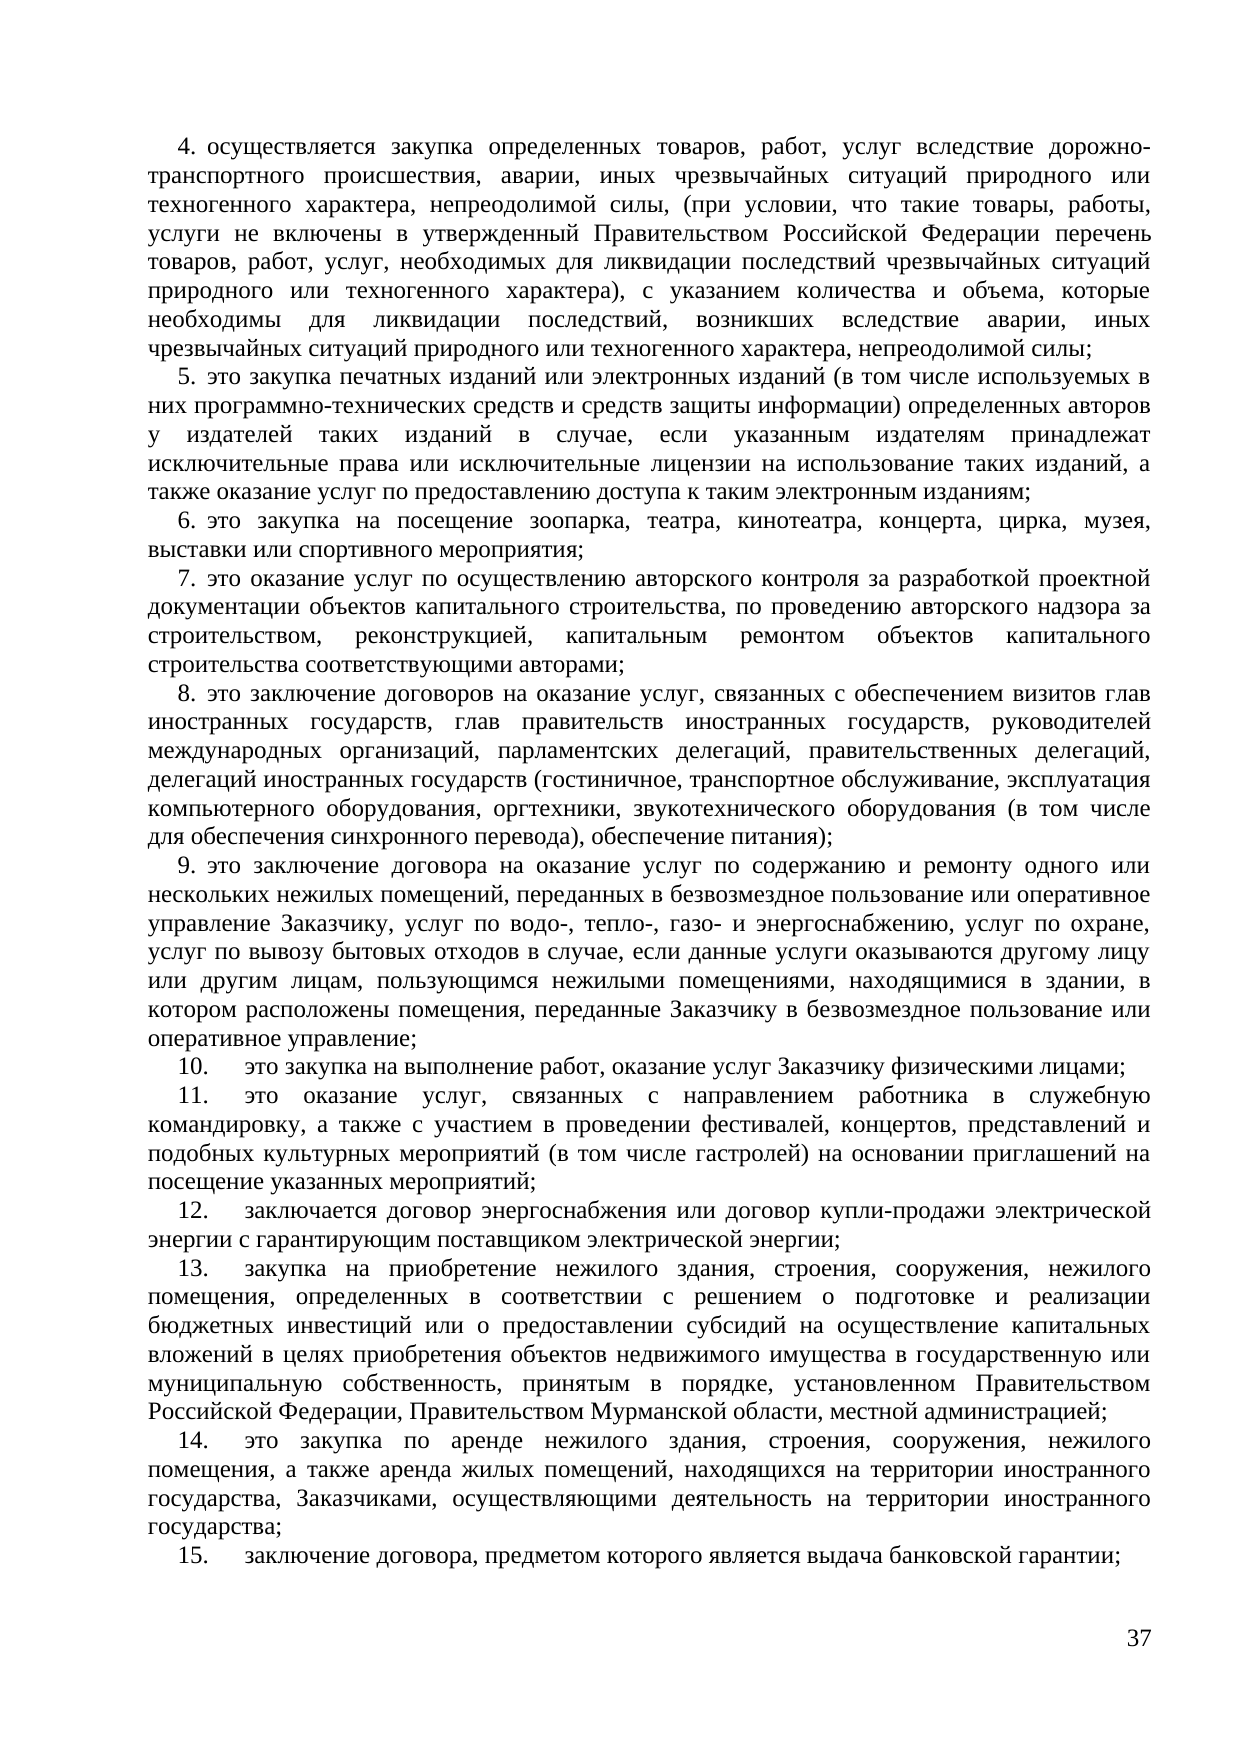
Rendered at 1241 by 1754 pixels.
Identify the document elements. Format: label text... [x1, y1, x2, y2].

list закупка на приобретение нежилого здания, строения, сооружения, нежилого помещения, определенных в соответствии с решением о подготовке и реализации бюджетных инвестиций или о предоставлении субсидий на осуществление капитальных вложений в целях приобретения объектов недвижимого имущества в государственную или муниципальную собственность, принятым в порядке, установленном Правительством Российской Федерации, Правительством Мурманской области, местной администрацией; [148, 1253, 1152, 1425]
list это оказание услуг по осуществлению авторского контроля за разработкой проектной документации объектов капитального строительства, по проведению авторского надзора за строительством, реконструкцией, капитальным ремонтом объектов капитального строительства соответствующими авторами; [148, 563, 1152, 678]
list заключение договора, предметом которого является выдача банковской гарантии; [148, 1540, 1152, 1569]
list это закупка на выполнение работ, оказание услуг Заказчику физическими лицами; [148, 1051, 1152, 1080]
list это закупка по аренде нежилого здания, строения, сооружения, нежилого помещения, а также аренда жилых помещений, находящихся на территории иностранного государства, Заказчиками, осуществляющими деятельность на территории иностранного государства; [148, 1425, 1152, 1540]
list осуществляется закупка определенных товаров, работ, услуг вследствие дорожно-транспортного происшествия, аварии, иных чрезвычайных ситуаций природного или техногенного характера, непреодолимой силы, (при условии, что такие товары, работы, услуги не включены в утвержденный Правительством Российской Федерации перечень товаров, работ, услуг, необходимых для ликвидации последствий чрезвычайных ситуаций природного или техногенного характера), с указанием количества и объема, которые необходимы для ликвидации последствий, возникших вследствие аварии, иных чрезвычайных ситуаций природного или техногенного характера, непреодолимой силы; [148, 131, 1152, 361]
list это оказание услуг, связанных с направлением работника в служебную командировку, а также с участием в проведении фестивалей, концертов, представлений и подобных культурных мероприятий (в том числе гастролей) на основании приглашений на посещение указанных мероприятий; [148, 1080, 1152, 1195]
list это закупка печатных изданий или электронных изданий (в том числе используемых в них программно-технических средств и средств защиты информации) определенных авторов у издателей таких изданий в случае, если указанным издателям принадлежат исключительные права или исключительные лицензии на использование таких изданий, а также оказание услуг по предоставлению доступа к таким электронным изданиям; [148, 361, 1152, 505]
list это закупка на посещение зоопарка, театра, кинотеатра, концерта, цирка, музея, выставки или спортивного мероприятия; [148, 505, 1152, 563]
list заключается договор энергоснабжения или договор купли-продажи электрической энергии с гарантирующим поставщиком электрической энергии; [148, 1195, 1152, 1253]
list это заключение договоров на оказание услуг, связанных с обеспечением визитов глав иностранных государств, глав правительств иностранных государств, руководителей международных организаций, парламентских делегаций, правительственных делегаций, делегаций иностранных государств (гостиничное, транспортное обслуживание, эксплуатация компьютерного оборудования, оргтехники, звукотехнического оборудования (в том числе для обеспечения синхронного перевода), обеспечение питания); [148, 678, 1152, 850]
list это заключение договора на оказание услуг по содержанию и ремонту одного или нескольких нежилых помещений, переданных в безвозмездное пользование или оперативное управление Заказчику, услуг по водо-, тепло-, газо- и энергоснабжению, услуг по охране, услуг по вывозу бытовых отходов в случае, если данные услуги оказываются другому лицу или другим лицам, пользующимся нежилыми помещениями, находящимися в здании, в котором расположены помещения, переданные Заказчику в безвозмездное пользование или оперативное управление; [148, 850, 1152, 1051]
